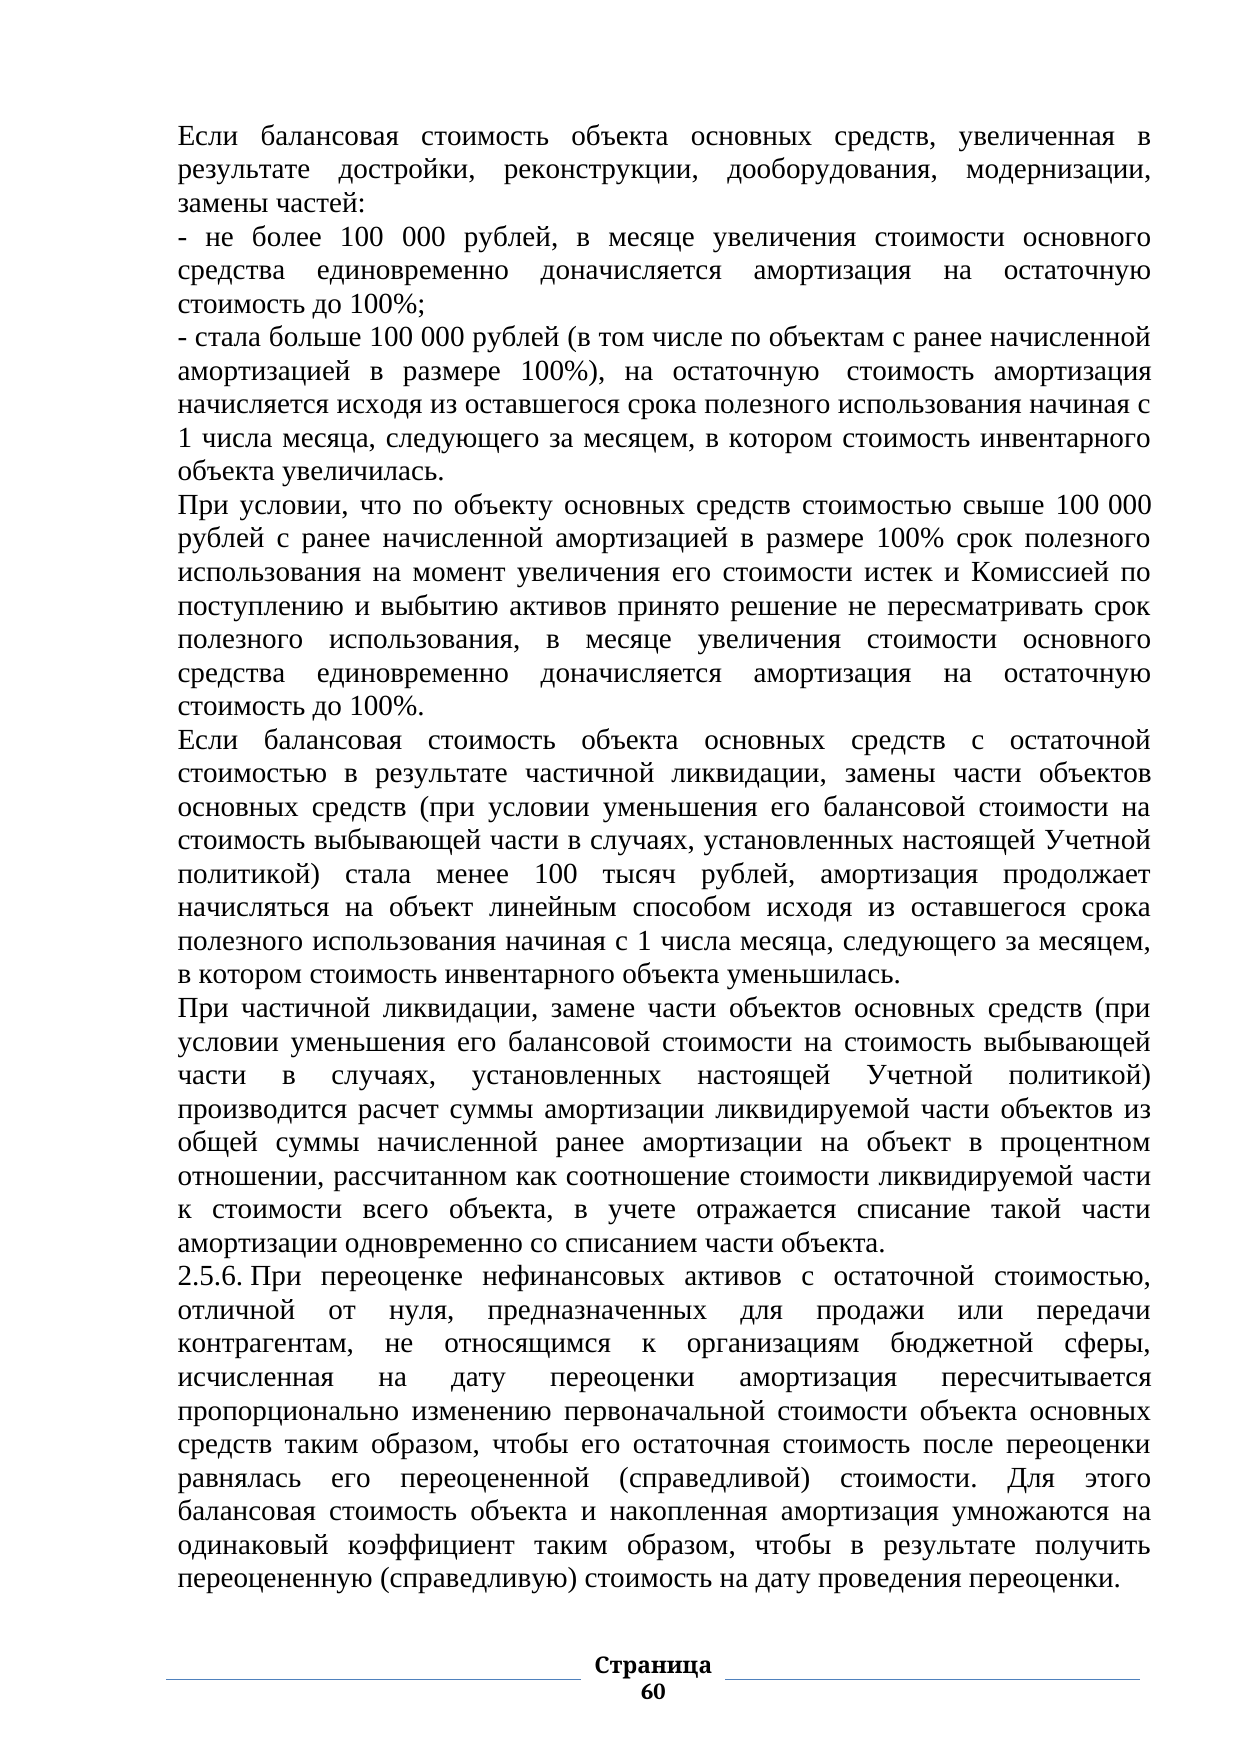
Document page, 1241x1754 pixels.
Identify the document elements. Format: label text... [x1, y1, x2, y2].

text При условии, что по объекту основных средств стоимостью свыше 100 000 рублей с ранее начисленной амортизацией в размере 100% срок полезного использования на момент увеличения его стоимости истек и Комиссией по поступлению и выбытию активов принято решение не пересматривать срок полезного использования, в месяце увеличения стоимости основного средства единовременно доначисляется амортизация на остаточную стоимость до 100%. [177, 487, 1152, 722]
text Если балансовая стоимость объекта основных средств с остаточной стоимостью в результате частичной ликвидации, замены части объектов основных средств (при условии уменьшения его балансовой стоимости на стоимость выбывающей части в случаях, установленных настоящей Учетной политикой) стала менее 100 тысяч рублей, амортизация продолжает начисляться на объект линейным способом исходя из оставшегося срока полезного использования начиная с 1 числа месяца, следующего за месяцем, в котором стоимость инвентарного объекта уменьшилась. [177, 722, 1152, 990]
text - не более 100 000 рублей, в месяце увеличения стоимости основного средства единовременно доначисляется амортизация на остаточную стоимость до 100%; [177, 219, 1152, 319]
text 2.5.6. При переоценке нефинансовых активов с остаточной стоимостью, отличной от нуля, предназначенных для продажи или передачи контрагентам, не относящимся к организациям бюджетной сферы, исчисленная на дату переоценки амортизация пересчитывается пропорционально изменению первоначальной стоимости объекта основных средств таким образом, чтобы его остаточная стоимость после переоценки равнялась его переоцененной (справедливой) стоимости. Для этого балансовая стоимость объекта и накопленная амортизация умножаются на одинаковый коэффициент таким образом, чтобы в результате получить переоцененную (справедливую) стоимость на дату проведения переоценки. [177, 1258, 1152, 1594]
text При частичной ликвидации, замене части объектов основных средств (при условии уменьшения его балансовой стоимости на стоимость выбывающей части в случаях, установленных настоящей Учетной политикой) производится расчет суммы амортизации ликвидируемой части объектов из общей суммы начисленной ранее амортизации на объект в процентном отношении, рассчитанном как соотношение стоимости ликвидируемой части к стоимости всего объекта, в учете отражается списание такой части амортизации одновременно со списанием части объекта. [177, 990, 1152, 1258]
text - стала больше 100 000 рублей (в том числе по объектам с ранее начисленной амортизацией в размере 100%), на остаточную стоимость амортизация начисляется исходя из оставшегося срока полезного использования начиная с 1 числа месяца, следующего за месяцем, в котором стоимость инвентарного объекта увеличилась. [177, 319, 1152, 487]
text Если балансовая стоимость объекта основных средств, увеличенная в результате достройки, реконструкции, дооборудования, модернизации, замены частей: [177, 118, 1152, 219]
